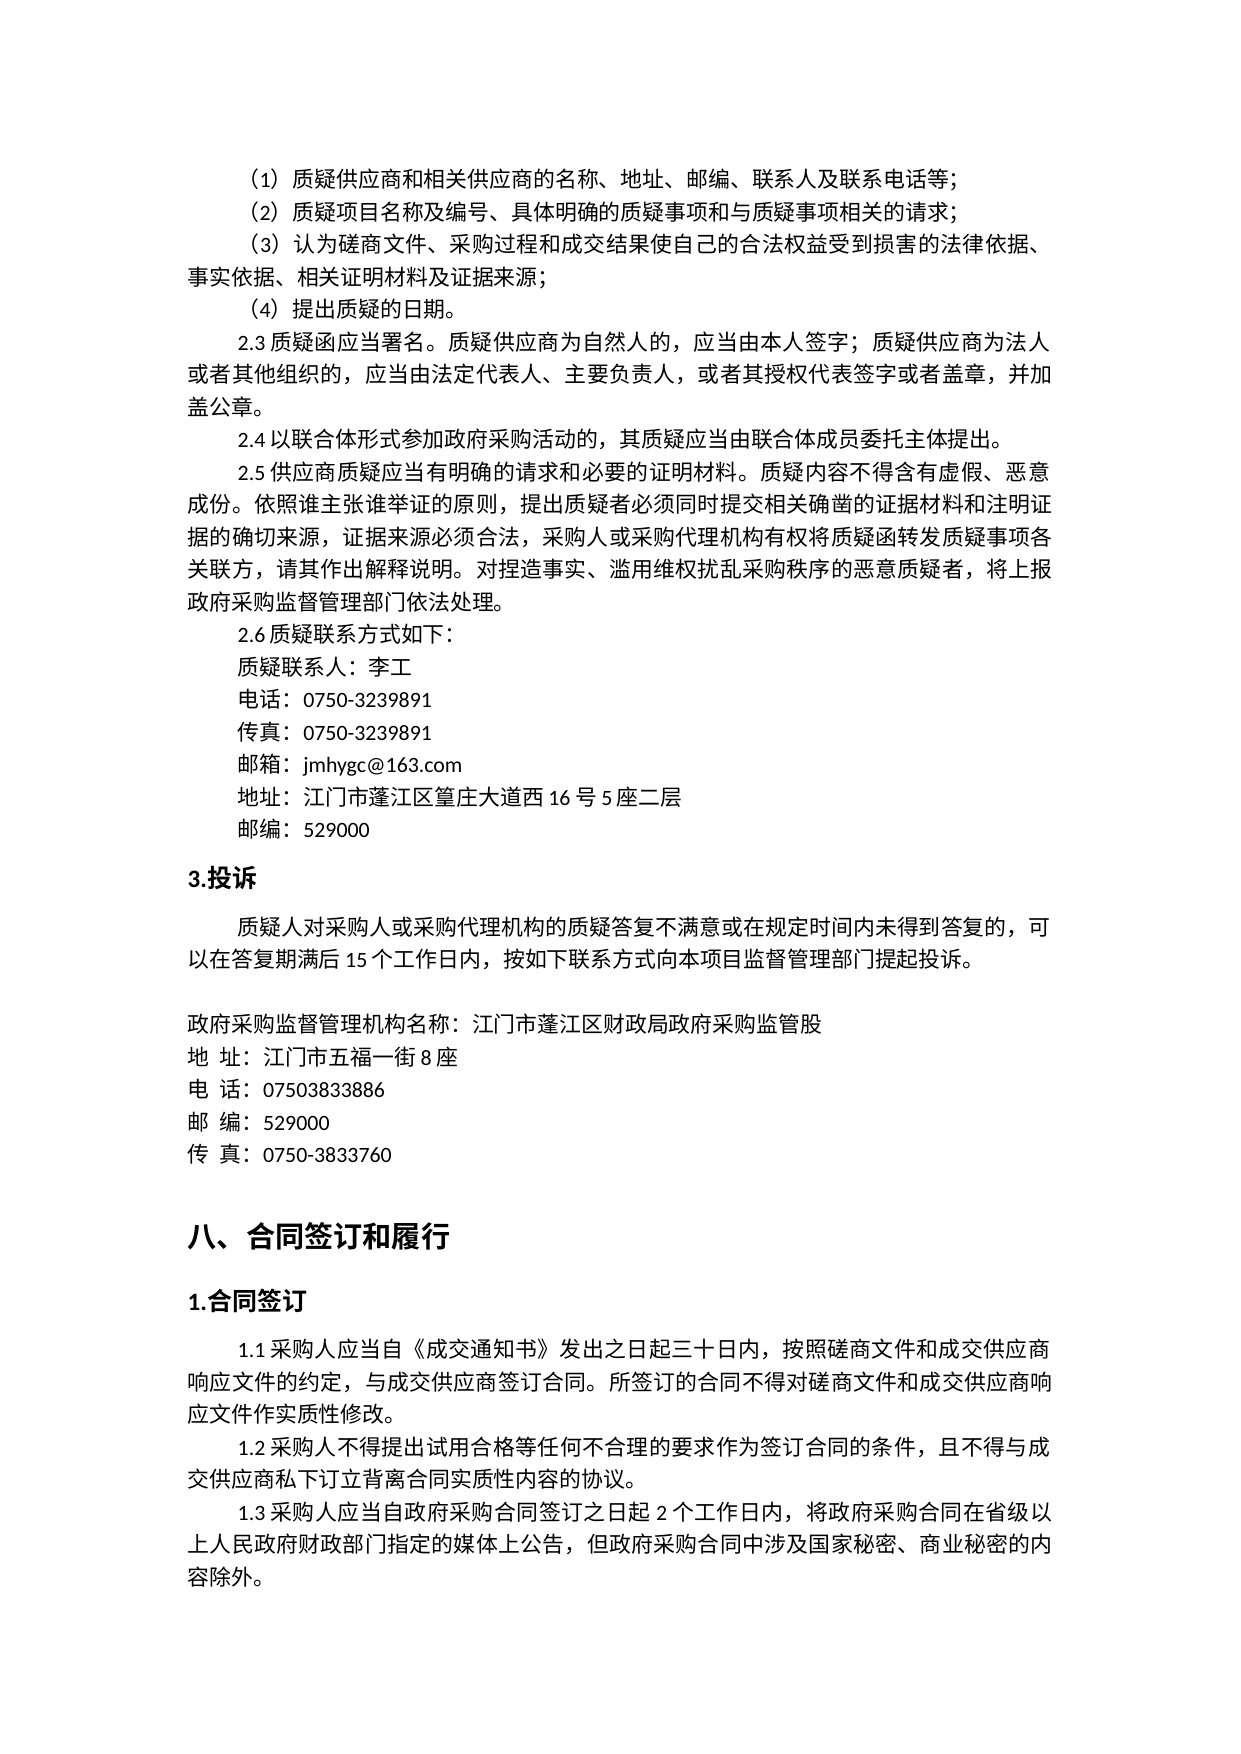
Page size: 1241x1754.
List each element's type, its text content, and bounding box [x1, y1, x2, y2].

text 政府采购监督管理机构名称：江门市蓬江区财政局政府采购监管股 [187, 1007, 1053, 1039]
text 地址：江门市蓬江区篁庄大道西16号5座二层 [187, 779, 1053, 812]
text 传 真：0750-3833760 [187, 1137, 1053, 1169]
text 传真：0750-3239891 [187, 714, 1053, 747]
text 1.3采购人应当自政府采购合同签订之日起2个工作日内，将政府采购合同在省级以上人民政府财政部门指定的媒体上公告，但政府采购合同中涉及国家秘密、商业秘密的内容除外。 [187, 1494, 1053, 1592]
text 邮 编：529000 [187, 1104, 1053, 1137]
text 质疑人对采购人或采购代理机构的质疑答复不满意或在规定时间内未得到答复的，可以在答复期满后15个工作日内，按如下联系方式向本项目监督管理部门提起投诉。 [187, 909, 1053, 974]
text 3.投诉 [187, 844, 1053, 909]
text 八、合同签订和履行 [187, 1202, 1053, 1267]
text 质疑联系人：李工 [187, 649, 1053, 682]
text 2.4以联合体形式参加政府采购活动的，其质疑应当由联合体成员委托主体提出。 [187, 422, 1053, 454]
text 电话：0750-3239891 [187, 682, 1053, 714]
text 1.2采购人不得提出试用合格等任何不合理的要求作为签订合同的条件，且不得与成交供应商私下订立背离合同实质性内容的协议。 [187, 1429, 1053, 1494]
text （3）认为磋商文件、采购过程和成交结果使自己的合法权益受到损害的法律依据、事实依据、相关证明材料及证据来源； [187, 227, 1053, 292]
text 2.6质疑联系方式如下： [187, 617, 1053, 649]
text 2.5供应商质疑应当有明确的请求和必要的证明材料。质疑内容不得含有虚假、恶意成份。依照谁主张谁举证的原则，提出质疑者必须同时提交相关确凿的证据材料和注明证据的确切来源，证据来源必须合法，采购人或采购代理机构有权将质疑函转发质疑事项各关联方，请其作出解释说明。对捏造事实、滥用维权扰乱采购秩序的恶意质疑者，将上报政府采购监督管理部门依法处理。 [187, 454, 1053, 617]
text （4）提出质疑的日期。 [187, 292, 1053, 324]
text （1）质疑供应商和相关供应商的名称、地址、邮编、联系人及联系电话等； [187, 162, 1053, 194]
text 电 话：07503833886 [187, 1072, 1053, 1104]
text 地 址：江门市五福一街8座 [187, 1039, 1053, 1072]
text 2.3质疑函应当署名。质疑供应商为自然人的，应当由本人签字；质疑供应商为法人或者其他组织的，应当由法定代表人、主要负责人，或者其授权代表签字或者盖章，并加盖公章。 [187, 324, 1053, 422]
text 1.1采购人应当自《成交通知书》发出之日起三十日内，按照磋商文件和成交供应商响应文件的约定，与成交供应商签订合同。所签订的合同不得对磋商文件和成交供应商响应文件作实质性修改。 [187, 1332, 1053, 1429]
text 邮编：529000 [187, 812, 1053, 844]
text 1.合同签订 [187, 1267, 1053, 1332]
text 邮箱：jmhygc@163.com [187, 747, 1053, 779]
text （2）质疑项目名称及编号、具体明确的质疑事项和与质疑事项相关的请求； [187, 194, 1053, 227]
